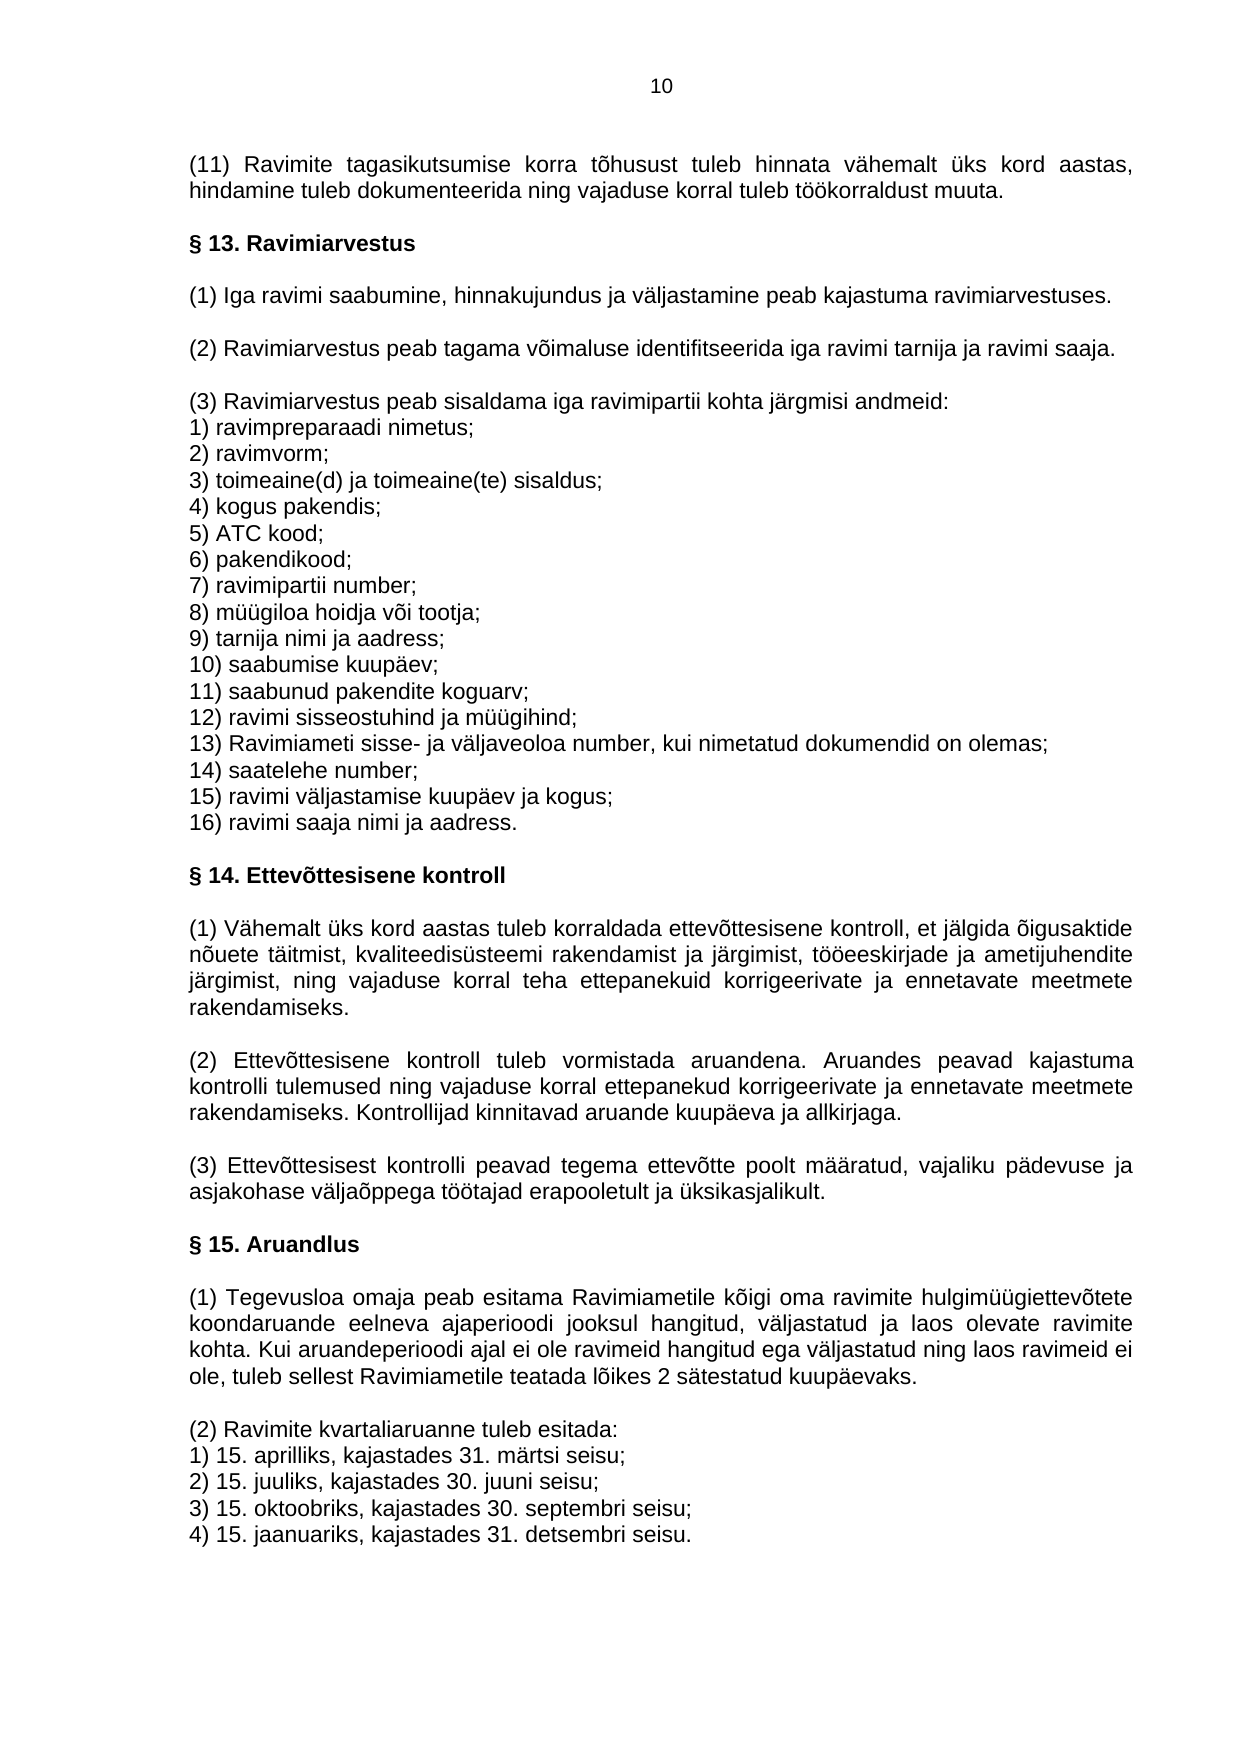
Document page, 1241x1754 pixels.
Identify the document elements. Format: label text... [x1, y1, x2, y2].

text 4) 15. jaanuariks, kajastades 31. detsembri seisu. [189, 1521, 1134, 1547]
text 2) ravimvorm; [189, 440, 1134, 467]
text (2) Ravimiarvestus peab tagama võimaluse identifitseerida iga ravimi tarnija ja ravimi saaja. [189, 335, 1134, 361]
text 16) ravimi saaja nimi ja aadress. [189, 809, 1134, 836]
text 3) toimeaine(d) ja toimeaine(te) sisaldus; [189, 467, 1134, 493]
text 6) pakendikood; [189, 546, 1134, 572]
text (1) Tegevusloa omaja peab esitama Ravimiametile kõigi oma ravimite hulgimüügiettevõtete koondaruande eelneva ajaperioodi jooksul hangitud, väljastatud ja laos olevate ravimite kohta. Kui aruandeperioodi ajal ei ole ravimeid hangitud ega väljastatud ning laos ravimeid ei ole, tuleb sellest Ravimiametile teatada lõikes 2 sätestatud kuupäevaks. [189, 1284, 1134, 1389]
text 1) ravimpreparaadi nimetus; [189, 414, 1134, 440]
text 5) ATC kood; [189, 519, 1134, 546]
text 7) ravimipartii number; [189, 572, 1134, 598]
text 1) 15. aprilliks, kajastades 31. märtsi seisu; [189, 1442, 1134, 1468]
text 3) 15. oktoobriks, kajastades 30. septembri seisu; [189, 1494, 1134, 1521]
text (3) Ravimiarvestus peab sisaldama iga ravimipartii kohta järgmisi andmeid: [189, 388, 1134, 414]
text (11) Ravimite tagasikutsumise korra tõhusust tuleb hinnata vähemalt üks kord aastas, hindamine tuleb dokumenteerida ning vajaduse korral tuleb töökorraldust muuta. [189, 151, 1134, 203]
text 11) saabunud pakendite koguarv; [189, 678, 1134, 704]
text 14) saatelehe number; [189, 757, 1134, 783]
text (3) Ettevõttesisest kontrolli peavad tegema ettevõtte poolt määratud, vajaliku pädevuse ja asjakohase väljaõppega töötajad erapooletult ja üksikasjalikult. [189, 1152, 1134, 1205]
text 2) 15. juuliks, kajastades 30. juuni seisu; [189, 1468, 1134, 1494]
text 8) müügiloa hoidja või tootja; [189, 598, 1134, 625]
text 13) Ravimiameti sisse- ja väljaveoloa number, kui nimetatud dokumendid on olemas; [189, 730, 1134, 757]
text 4) kogus pakendis; [189, 493, 1134, 519]
text § 15. Aruandlus [189, 1231, 1134, 1257]
text (1) Iga ravimi saabumine, hinnakujundus ja väljastamine peab kajastuma ravimiarvestuses. [189, 282, 1134, 309]
text 15) ravimi väljastamise kuupäev ja kogus; [189, 783, 1134, 809]
text 12) ravimi sisseostuhind ja müügihind; [189, 704, 1134, 730]
text (2) Ettevõttesisene kontroll tuleb vormistada aruandena. Aruandes peavad kajastuma kontrolli tulemused ning vajaduse korral ettepanekud korrigeerivate ja ennetavate meetmete rakendamiseks. Kontrollijad kinnitavad aruande kuupäeva ja allkirjaga. [189, 1047, 1134, 1126]
text 9) tarnija nimi ja aadress; [189, 625, 1134, 651]
text § 13. Ravimiarvestus [189, 229, 1134, 256]
text (1) Vähemalt üks kord aastas tuleb korraldada ettevõttesisene kontroll, et jälgida õigusaktide nõuete täitmist, kvaliteedisüsteemi rakendamist ja järgimist, tööeeskirjade ja ametijuhendite järgimist, ning vajaduse korral teha ettepanekuid korrigeerivate ja ennetavate meetmete rakendamiseks. [189, 915, 1134, 1020]
text (2) Ravimite kvartaliaruanne tuleb esitada: [189, 1416, 1134, 1442]
text 10) saabumise kuupäev; [189, 651, 1134, 678]
text § 14. Ettevõttesisene kontroll [189, 862, 1134, 888]
